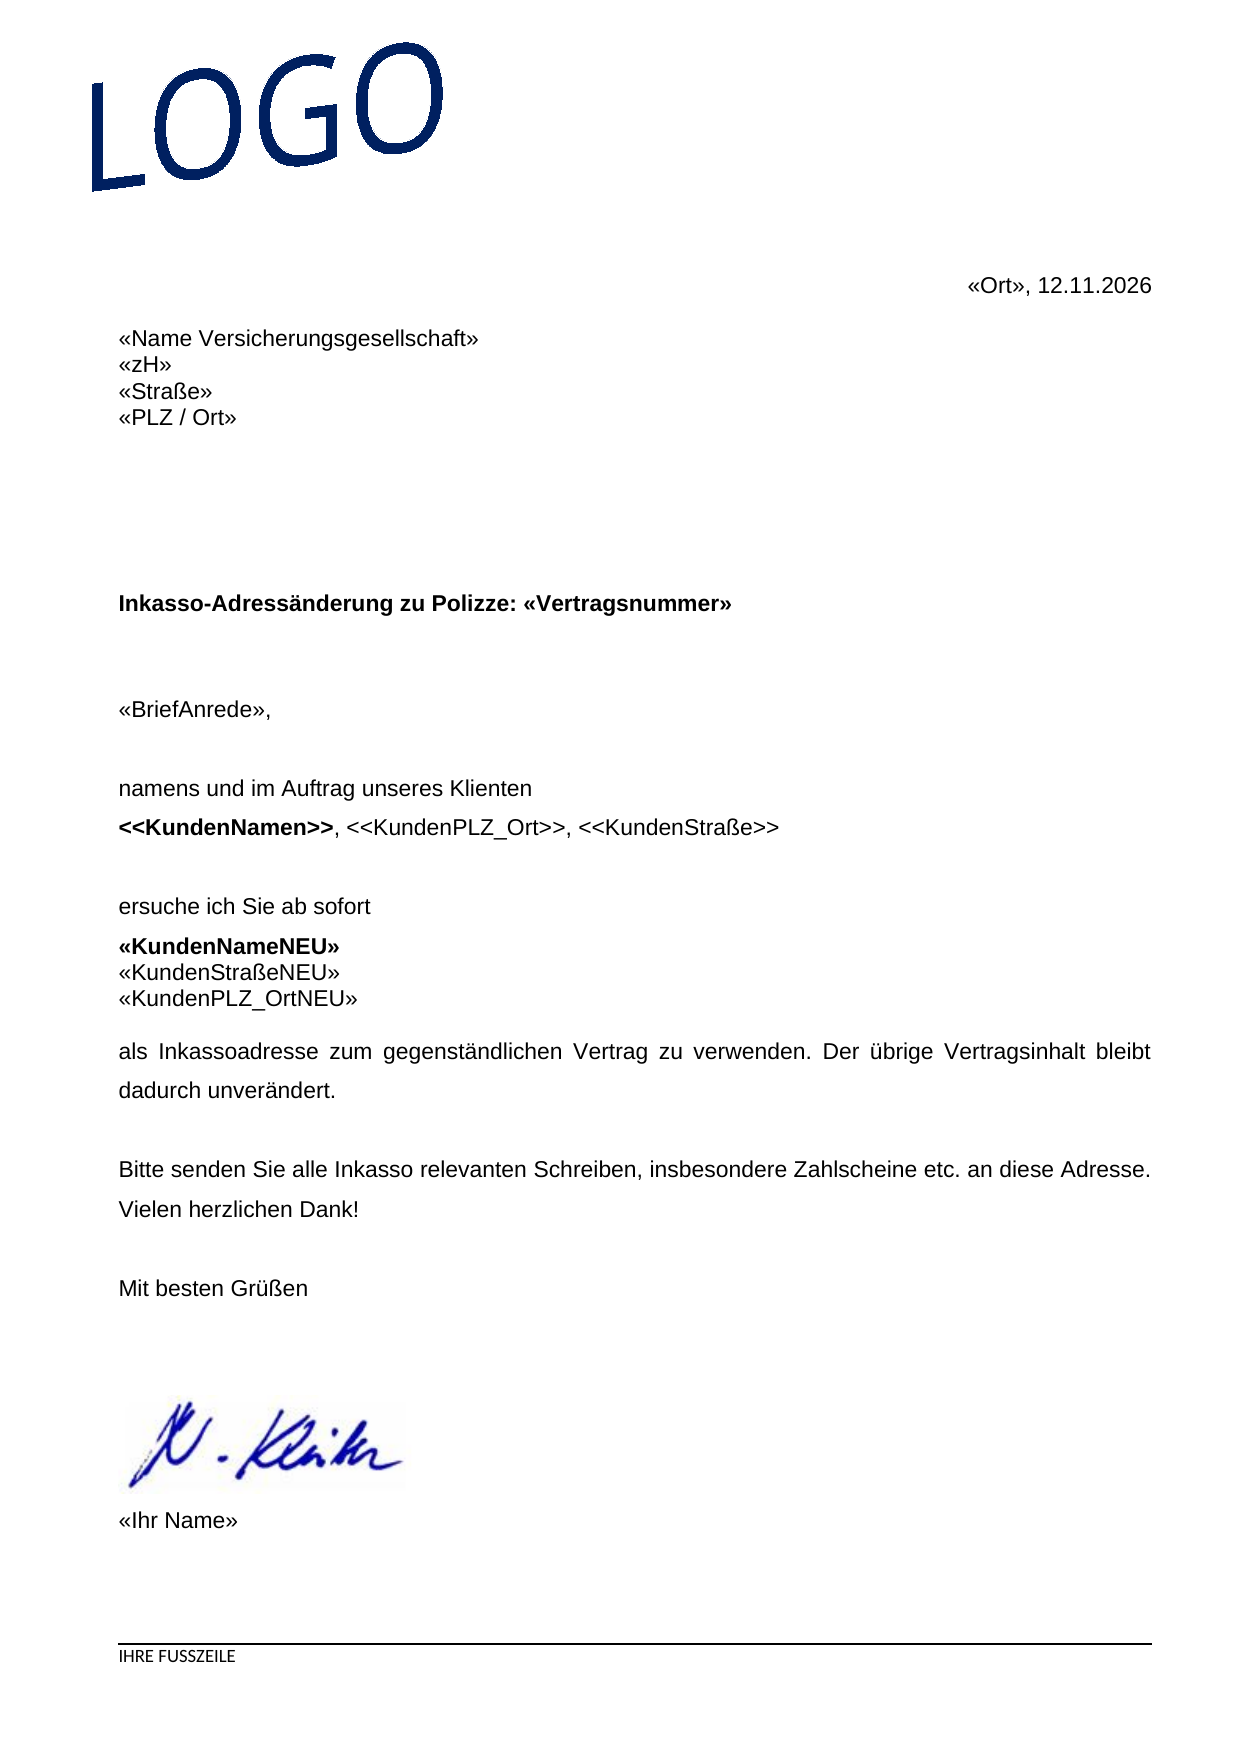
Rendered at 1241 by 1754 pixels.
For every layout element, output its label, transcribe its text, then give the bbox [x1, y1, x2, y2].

text Inkasso-Adressänderung zu Polizze: «Vertragsnummer» [118, 590, 1152, 617]
text «KundenNameNEU» [118, 933, 1152, 959]
text «KundenStraßeNEU» [118, 959, 1152, 985]
text «Name Versicherungsgesellschaft» [118, 325, 1152, 351]
text Mit besten Grüßen [118, 1275, 1152, 1301]
text ersuche ich Sie ab sofort [118, 893, 1152, 919]
text «zH» [118, 351, 1152, 378]
text «BriefAnrede», [118, 696, 1152, 722]
text «Ort», 29.09.2014 [74, 272, 1152, 299]
text «Ihr Name» [118, 1396, 1167, 1533]
text namens und im Auftrag unseres Klienten [118, 775, 1152, 801]
text Bitte Sie alle Inkasso relevanten Schreiben, insbesondere Zahlscheine etc. an diese Adresse. Vielen herzlichen Dank! [118, 1156, 1152, 1222]
text als Inkassoadresse zum gegenständlichen Vertrag zu verwenden. Der übrige Vertragsinhalt bleibt dadurch unverändert. [118, 1038, 1152, 1104]
text <<KundenNamen>>, <<KundenPLZ_Ort>>, <<KundenStraße>> [118, 814, 1152, 841]
text «KundenPLZ_OrtNEU» [118, 985, 1152, 1012]
text «PLZ / Ort» [118, 404, 1152, 431]
text «Straße» [118, 378, 1152, 404]
